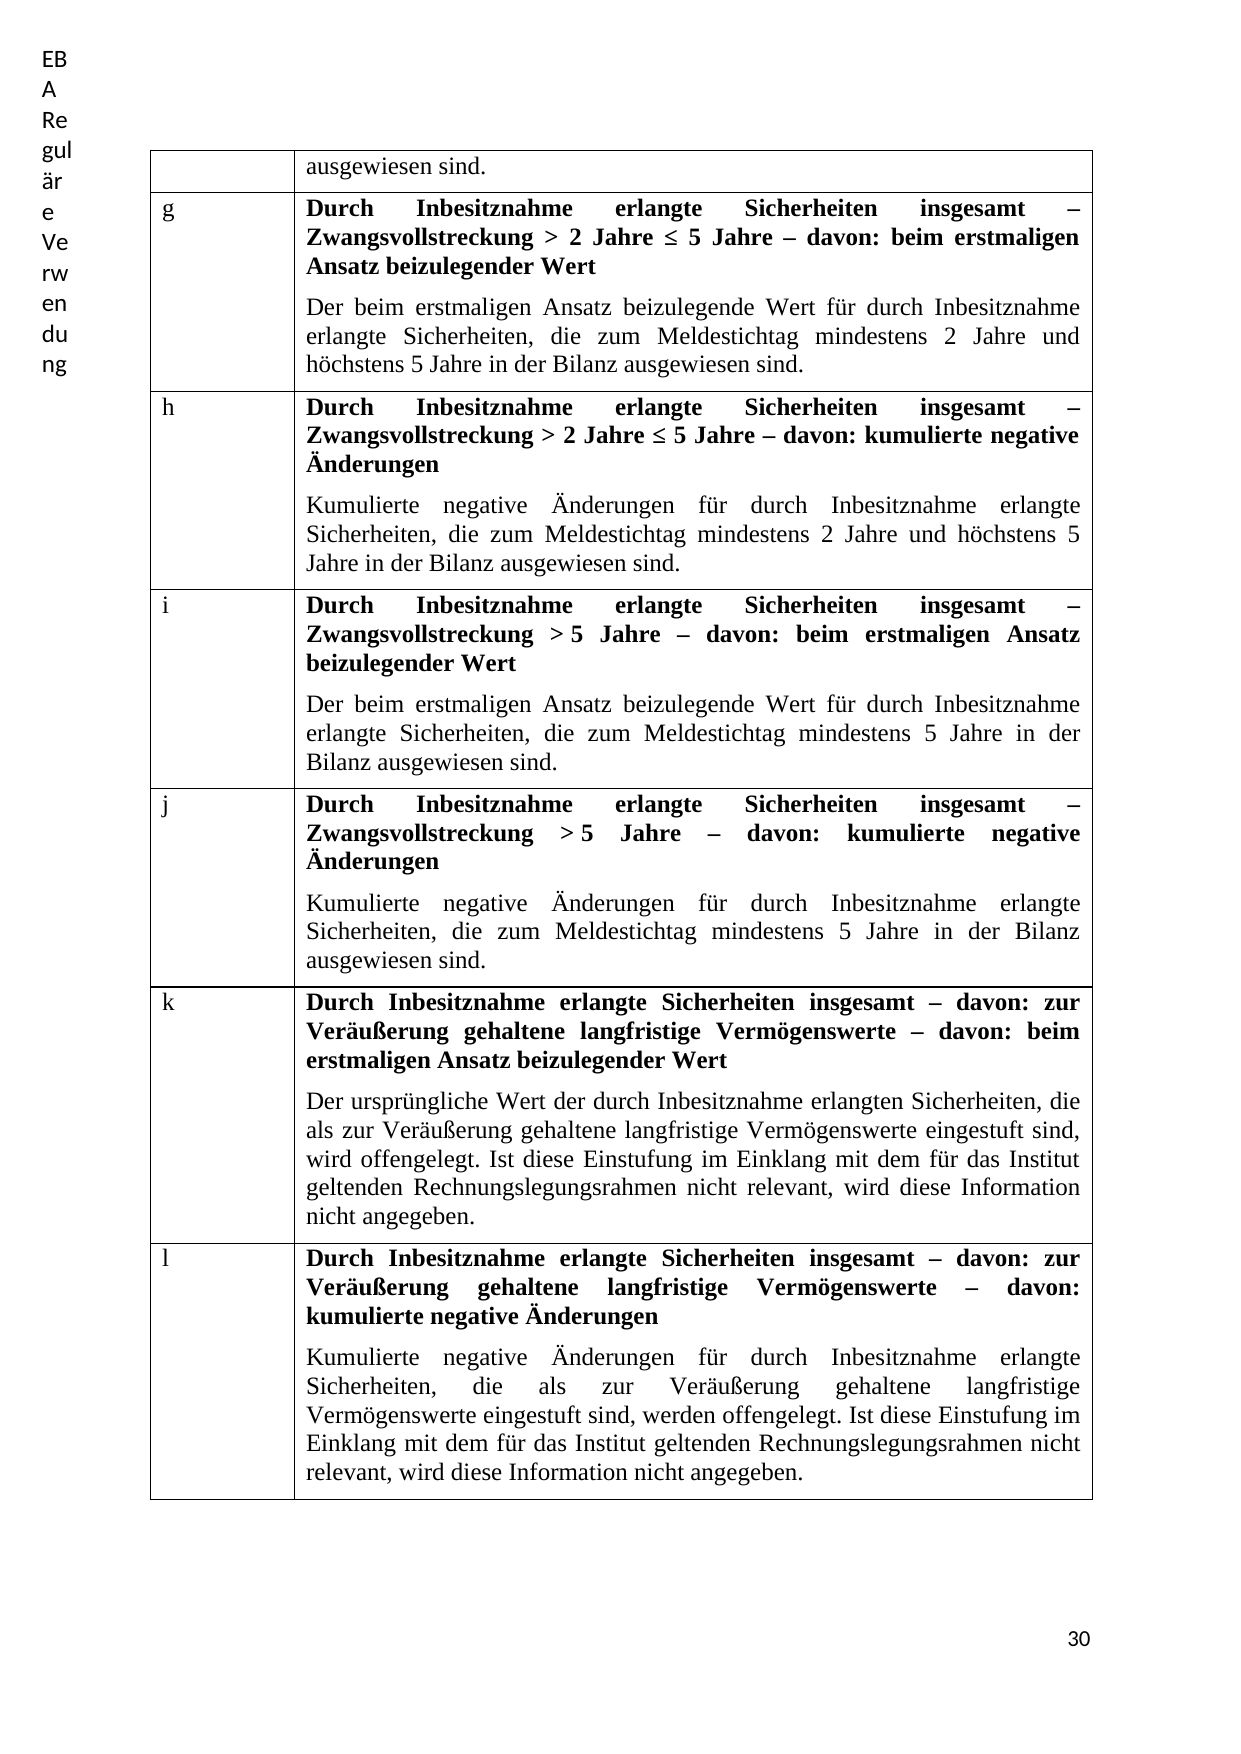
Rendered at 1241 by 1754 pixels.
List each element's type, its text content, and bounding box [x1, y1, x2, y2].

table_cell Durch Inbesitznahme erlangte Sicherheiten insgesamt – davon: zur Veräußerung gehaltene langfristige Vermögenswerte – davon: kumulierte negative Änderungen Kumulierte negative Änderungen für durch Inbesitznahme erlangte Sicherheiten, die als zur Veräußerung gehaltene langfristige Vermögenswerte eingestuft sind, werden offengelegt. Ist diese Einstufung im Einklang mit dem für das Institut geltenden Rechnungslegungsrahmen nicht relevant, wird diese Information nicht angegeben. [295, 1244, 1092, 1498]
table_cell i [151, 590, 294, 788]
table_cell j [151, 789, 294, 986]
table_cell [295, 151, 1092, 192]
table_cell l [151, 1244, 294, 1498]
table_cell g [151, 193, 294, 391]
table_cell Durch Inbesitznahme erlangte Sicherheiten insgesamt – Zwangsvollstreckung > 5 Jahre – davon: beim erstmaligen Ansatz beizulegender Wert Der beim erstmaligen Ansatz beizulegende Wert für durch Inbesitznahme erlangte Sicherheiten, die zum Meldestichtag mindestens 5 Jahre in der Bilanz ausgewiesen sind. [295, 590, 1092, 788]
table_cell Durch Inbesitznahme erlangte Sicherheiten insgesamt – Zwangsvollstreckung > 2 Jahre ≤ 5 Jahre – davon: kumulierte negative Änderungen Kumulierte negative Änderungen für durch Inbesitznahme erlangte Sicherheiten, die zum Meldestichtag mindestens 2 Jahre und höchstens 5 Jahre in der Bilanz ausgewiesen sind. [295, 392, 1092, 589]
table_cell f [151, 151, 294, 192]
table_cell h [151, 392, 294, 589]
table_cell Durch Inbesitznahme erlangte Sicherheiten insgesamt – Zwangsvollstreckung > 2 Jahre ≤ 5 Jahre – davon: beim erstmaligen Ansatz beizulegender Wert Der beim erstmaligen Ansatz beizulegende Wert für durch Inbesitznahme erlangte Sicherheiten, die zum Meldestichtag mindestens 2 Jahre und höchstens 5 Jahre in der Bilanz ausgewiesen sind. [295, 193, 1092, 391]
table_cell Durch Inbesitznahme erlangte Sicherheiten insgesamt – davon: zur Veräußerung gehaltene langfristige Vermögenswerte – davon: beim erstmaligen Ansatz beizulegender Wert Der ursprüngliche Wert der durch Inbesitznahme erlangten Sicherheiten, die als zur Veräußerung gehaltene langfristige Vermögenswerte eingestuft sind, wird offengelegt. Ist diese Einstufung im Einklang mit dem für das Institut geltenden Rechnungslegungsrahmen nicht relevant, wird diese Information nicht angegeben. [295, 988, 1092, 1242]
table_cell k [151, 988, 294, 1242]
table_cell Durch Inbesitznahme erlangte Sicherheiten insgesamt – Zwangsvollstreckung > 5 Jahre – davon: kumulierte negative Änderungen Kumulierte negative Änderungen für durch Inbesitznahme erlangte Sicherheiten, die zum Meldestichtag mindestens 5 Jahre in der Bilanz ausgewiesen sind. [295, 789, 1092, 986]
